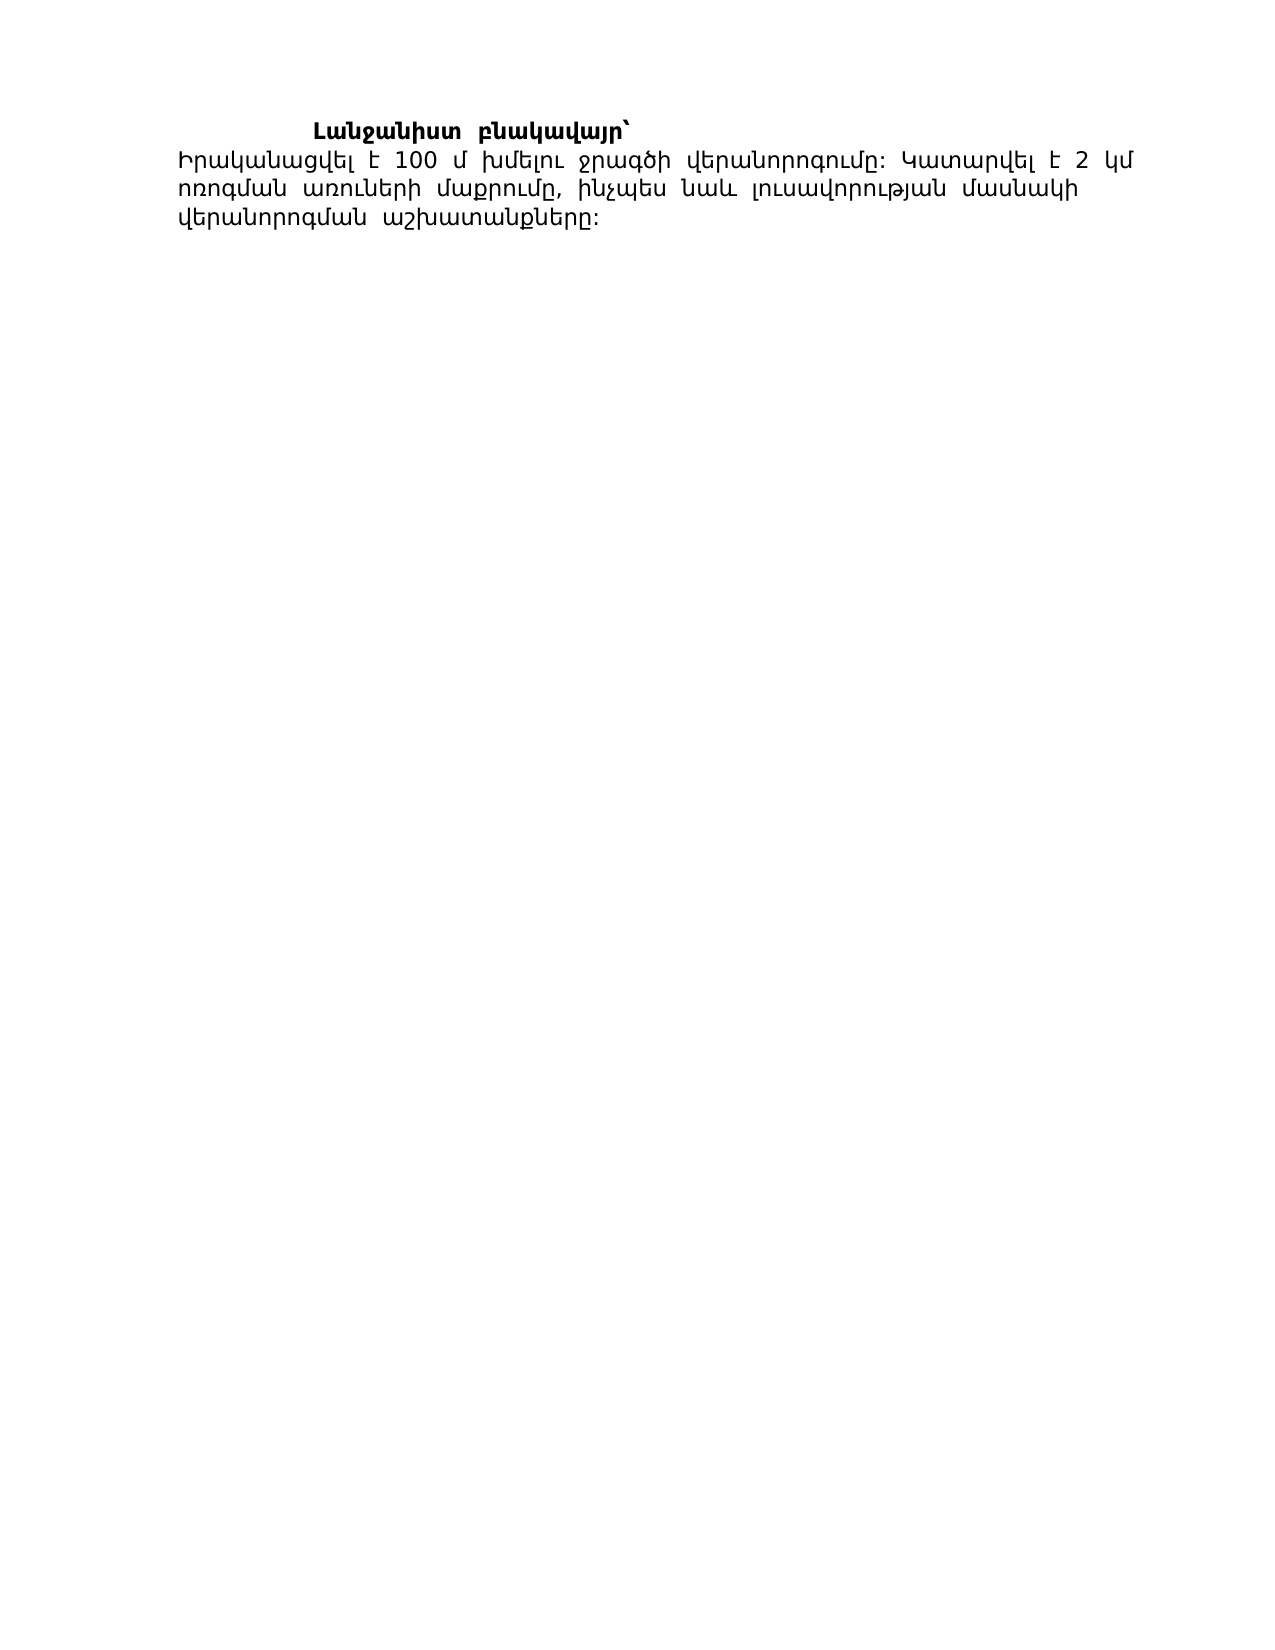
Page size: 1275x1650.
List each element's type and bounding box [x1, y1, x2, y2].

text [177, 118, 1186, 261]
